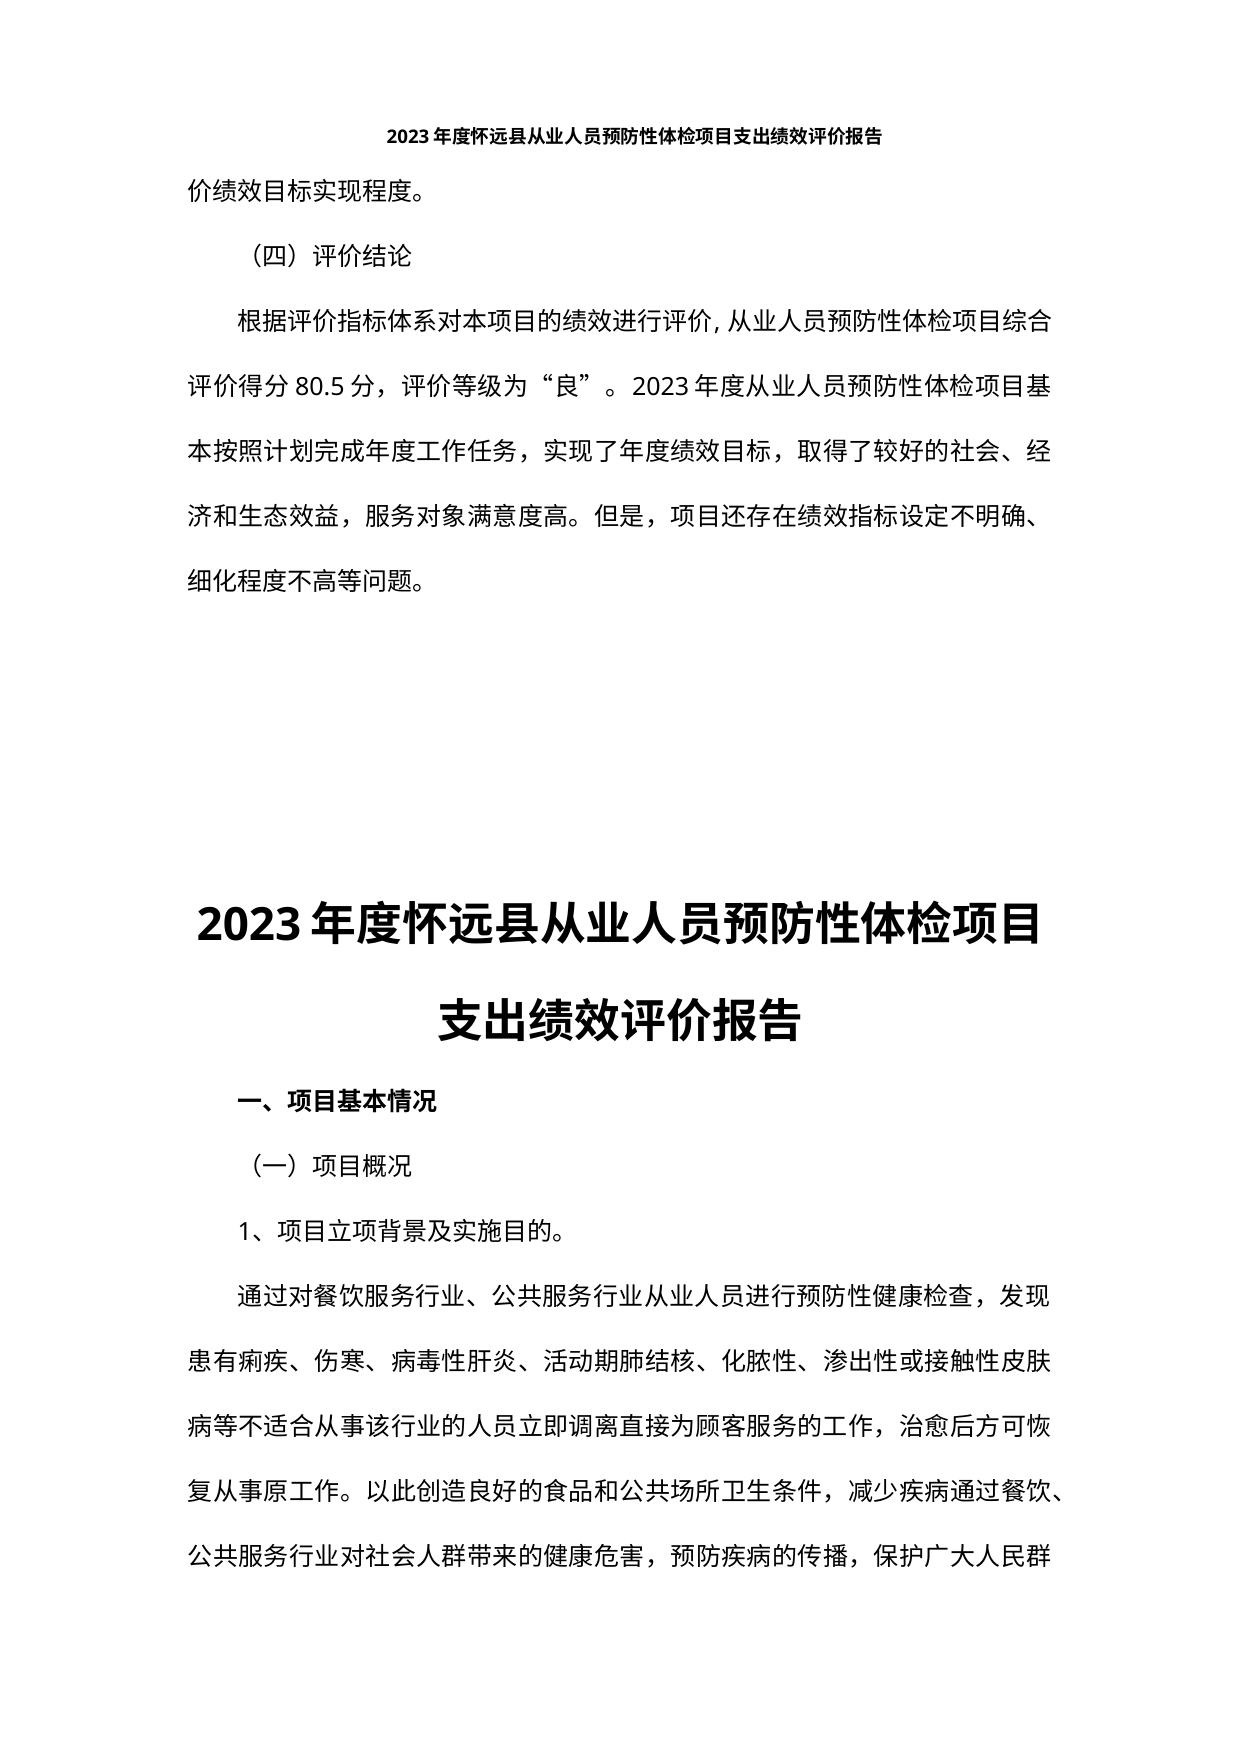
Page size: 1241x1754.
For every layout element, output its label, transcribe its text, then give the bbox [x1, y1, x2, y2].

text 一、项目基本情况 [187, 1067, 1053, 1132]
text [187, 157, 1053, 222]
text （四）评价结论 [187, 222, 1053, 287]
text （一）项目概况 [187, 1132, 1053, 1197]
text 1、项目立项背景及实施目的。 [187, 1197, 1053, 1262]
text 2023年度怀远县从业人员预防性体检项目支出绩效评价报告 [187, 872, 1053, 1067]
text 根据评价指标体系对本项目的绩效进行评价, 从业人员预防性体检项目综合评价得分80.5分，评价等级为“良”。2023年度从业人员预防性体检项目基本按照计划完成年度工作任务，实现了年度绩效目标，取得了较好的社会、经济和生态效益，服务对象满意度高。但是，项目还存在绩效指标设定不明确、细化程度不高等问题。 [187, 287, 1053, 612]
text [187, 1262, 1053, 1587]
